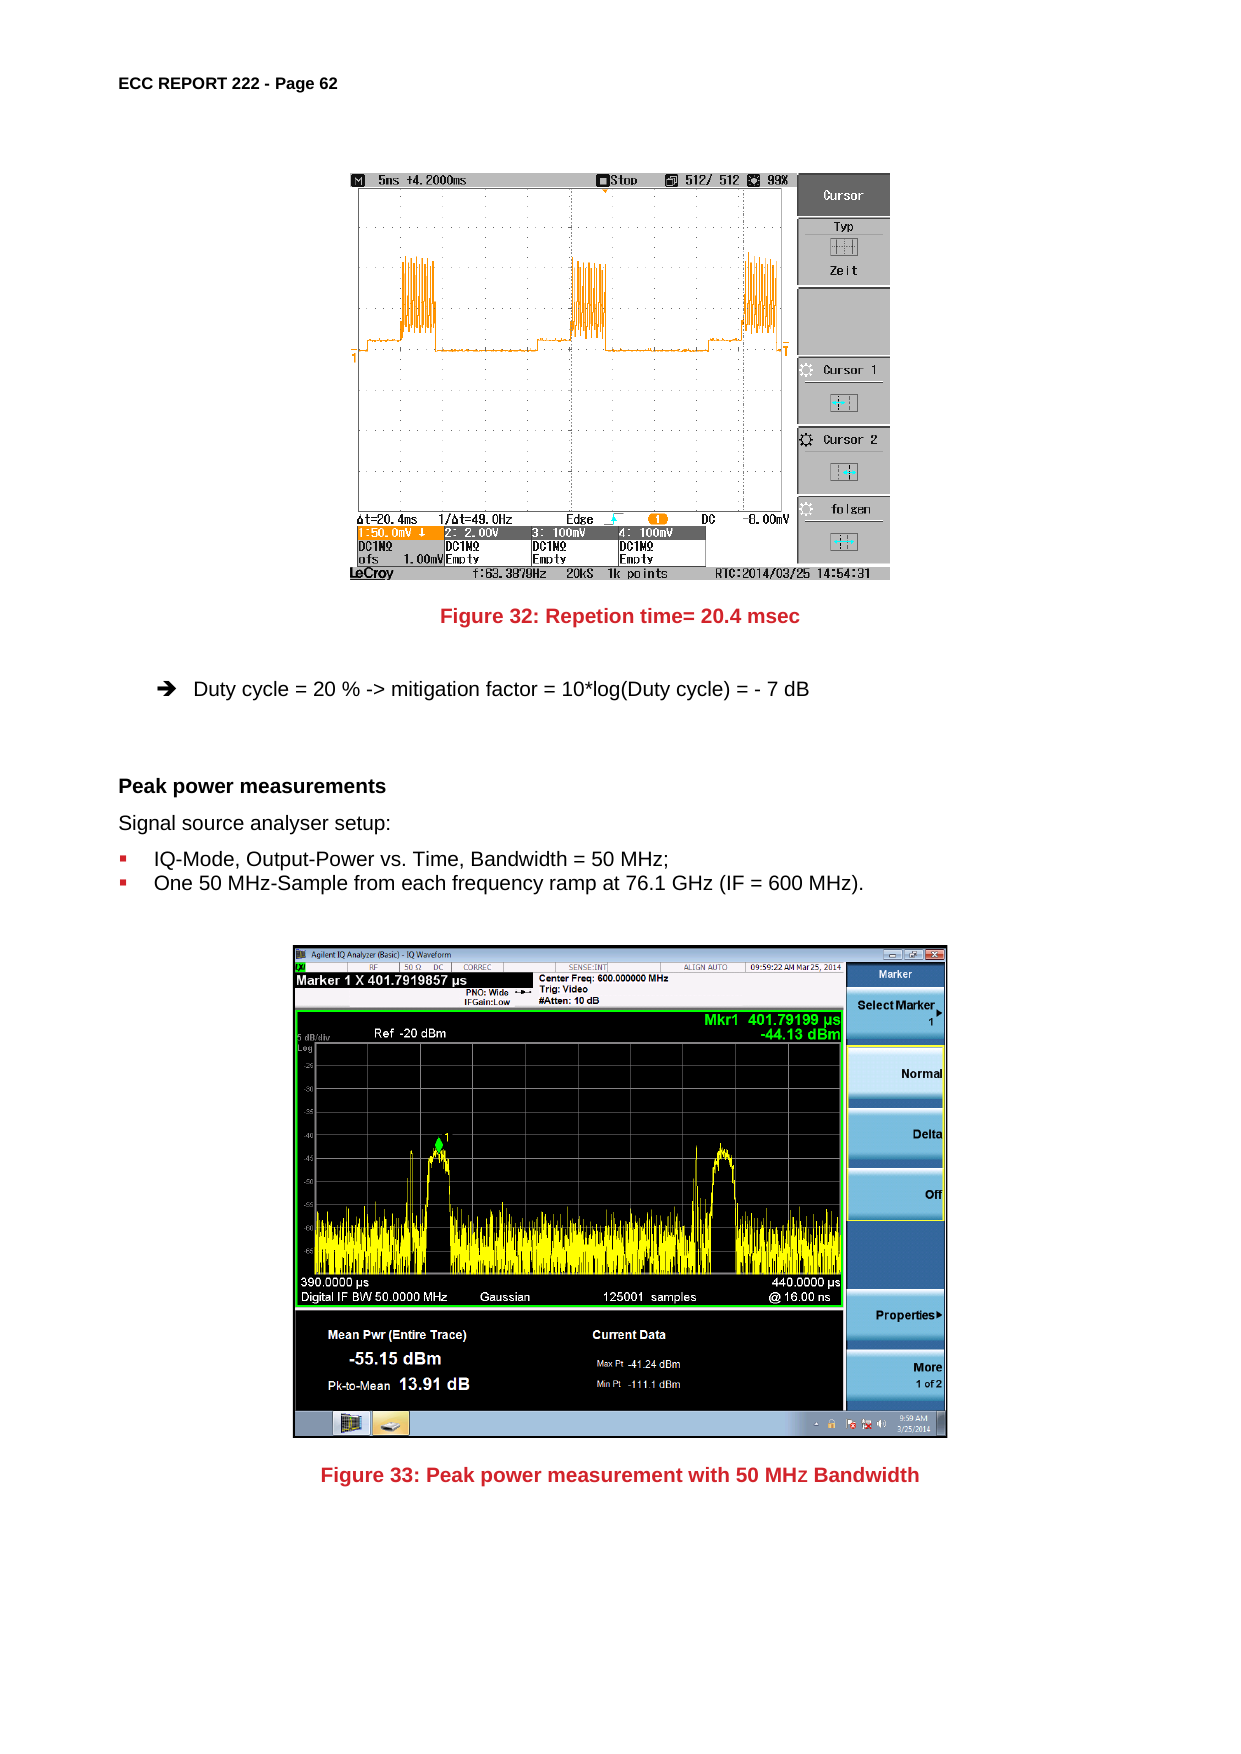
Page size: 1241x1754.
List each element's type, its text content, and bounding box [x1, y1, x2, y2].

text Figure 32: Repetion time= 20.4 msec [118, 604, 1122, 628]
text Peak power measurements [118, 774, 1122, 798]
list One 50 MHz-Sample from each frequency ramp at 76.1 GHz (IF = 600 MHz). [118, 871, 1122, 895]
text Figure 33: Peak power measurement with 50 MHZ Bandwidth [118, 1463, 1122, 1487]
list Duty cycle = 20 % -> mitigation factor = 10*log(Duty cycle) = - 7 dB [156, 677, 1122, 701]
text Signal source analyser setup: [118, 811, 1122, 834]
list IQ-Mode, Output-Power vs. Time, Bandwidth = 50 MHz; [118, 847, 1122, 871]
picture [292, 945, 948, 1438]
picture [350, 173, 890, 580]
